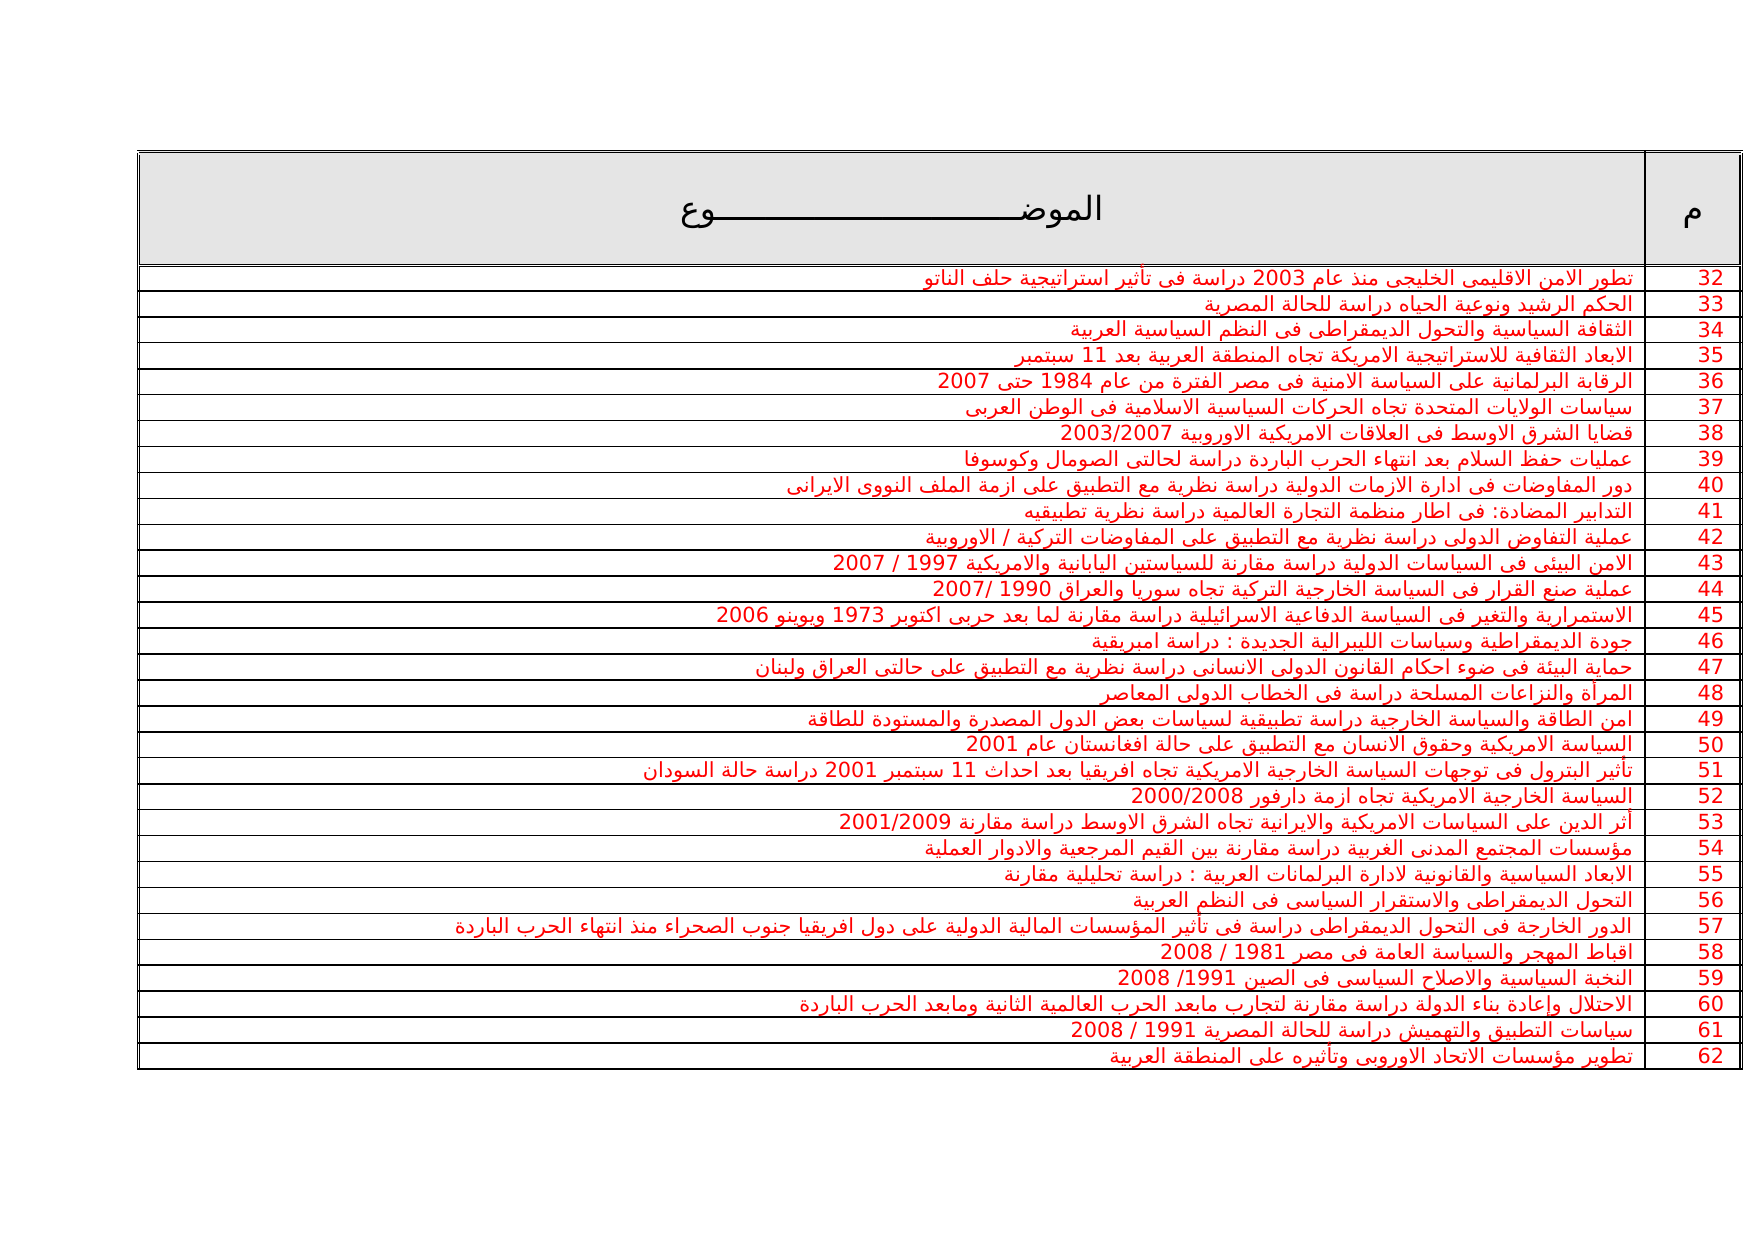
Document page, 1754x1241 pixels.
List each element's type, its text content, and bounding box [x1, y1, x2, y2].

table_cell السياسة الخارجية الامريكية تجاه ازمة دارفور 2000/2008 [140, 785, 1644, 809]
table_cell [1646, 1044, 1739, 1068]
table_cell التحول الديمقراطى والاستقرار السياسى فى النظم العربية [140, 888, 1644, 912]
table_cell [1646, 525, 1739, 549]
table_cell [1646, 707, 1739, 731]
table_cell الرقابة البرلمانية على السياسة الامنية فى مصر الفترة من عام 1984 حتى 2007 [140, 370, 1644, 394]
table_cell السياسة الامريكية وحقوق الانسان مع التطبيق على حالة افغانستان عام 2001 [140, 733, 1644, 757]
table_cell [1646, 681, 1739, 705]
table_cell مؤسسات المجتمع المدنى الغربية دراسة مقارنة بين القيم المرجعية والادوار العملية [140, 836, 1644, 861]
table_cell [1646, 758, 1739, 783]
table_cell حماية البيئة فى ضوء احكام القانون الدولى الانسانى دراسة نظرية مع التطبيق على حالتى العراق ولبنان [140, 655, 1644, 679]
table_cell الدور الخارجة فى التحول الديمقراطى دراسة فى تأثير المؤسسات المالية الدولية على دول افريقيا جنوب الصحراء منذ انتهاء الحرب الباردة [140, 914, 1644, 938]
table_cell [1646, 888, 1739, 912]
table_cell الثقافة السياسية والتحول الديمقراطى فى النظم السياسية العربية [140, 318, 1644, 342]
table_cell [1646, 966, 1739, 990]
table_cell الاستمرارية والتغير فى السياسة الدفاعية الاسرائيلية دراسة مقارنة لما بعد حربى اكتوبر 1973 ويوينو 2006 [140, 603, 1644, 627]
table_cell عمليات حفظ السلام بعد انتهاء الحرب الباردة دراسة لحالتى الصومال وكوسوفا [140, 447, 1644, 472]
table_cell [1646, 914, 1739, 938]
table_header الموضـــــــــــــــــــــــــــــــوع [139, 153, 1644, 264]
table_cell جودة الديمقراطية وسياسات الليبرالية الجديدة : دراسة امبريقية [140, 629, 1644, 653]
table_cell اقباط المهجر والسياسة العامة فى مصر 1981 / 2008 [140, 940, 1644, 964]
table_cell سياسات الولايات المتحدة تجاه الحركات السياسية الاسلامية فى الوطن العربى [140, 395, 1644, 420]
table_cell [1646, 370, 1739, 394]
table_cell عملية التفاوض الدولى دراسة نظرية مع التطبيق على المفاوضات التركية / الاوروبية [140, 525, 1644, 549]
table_cell الابعاد الثقافية للاستراتيجية الامريكة تجاه المنطقة العربية بعد 11 سبتمبر [140, 343, 1644, 368]
table_cell [1646, 343, 1739, 368]
table_cell تطور الامن الاقليمى الخليجى منذ عام 2003 دراسة فى تأثير استراتيجية حلف الناتو [140, 267, 1644, 290]
table_cell [1646, 629, 1739, 653]
table_cell أثر الدين على السياسات الامريكية والايرانية تجاه الشرق الاوسط دراسة مقارنة 2001/2009 [140, 810, 1644, 835]
table_cell [1646, 267, 1739, 290]
table_cell الامن البيئى فى السياسات الدولية دراسة مقارنة للسياستين اليابانية والامريكية 1997 / 2007 [140, 551, 1644, 575]
table_cell [1646, 862, 1739, 887]
table_cell [1646, 551, 1739, 575]
table_cell [1646, 785, 1739, 809]
table_cell امن الطاقة والسياسة الخارجية دراسة تطبيقية لسياسات بعض الدول المصدرة والمستودة للطاقة [140, 707, 1644, 731]
table_cell [1646, 499, 1739, 523]
table_cell التدابير المضادة: فى اطار منظمة التجارة العالمية دراسة نظرية تطبيقيه [140, 499, 1644, 523]
table_cell سياسات التطبيق والتهميش دراسة للحالة المصرية 1991 / 2008 [140, 1018, 1644, 1042]
table_cell [1646, 836, 1739, 861]
table_cell [1646, 810, 1739, 835]
table_cell [1646, 292, 1739, 316]
table_cell [1646, 603, 1739, 627]
table_cell الحكم الرشيد ونوعية الحياه دراسة للحالة المصرية [140, 292, 1644, 316]
table_cell [1646, 733, 1739, 757]
table_cell [1646, 447, 1739, 472]
table_cell [1646, 577, 1739, 601]
table_cell الابعاد السياسية والقانونية لادارة البرلمانات العربية : دراسة تحليلية مقارنة [140, 862, 1644, 887]
table_cell المرأة والنزاعات المسلحة دراسة فى الخطاب الدولى المعاصر [140, 681, 1644, 705]
table_cell تطوير مؤسسات الاتحاد الاوروبى وتأثيره على المنطقة العربية [140, 1044, 1644, 1068]
table_cell النخبة السياسية والاصلاح السياسى فى الصين 1991/ 2008 [140, 966, 1644, 990]
table_header م [1646, 153, 1741, 264]
table_cell [1646, 473, 1739, 497]
table_cell [1646, 992, 1739, 1016]
table_cell دور المفاوضات فى ادارة الازمات الدولية دراسة نظرية مع التطبيق على ازمة الملف النووى الايرانى [140, 473, 1644, 497]
table_cell قضايا الشرق الاوسط فى العلاقات الامريكية الاوروبية 2003/2007 [140, 421, 1644, 446]
table_cell [1646, 421, 1739, 446]
table_cell [1646, 318, 1739, 342]
table_cell [1646, 940, 1739, 964]
table_cell [1646, 655, 1739, 679]
table_cell الاحتلال وإعادة بناء الدولة دراسة مقارنة لتجارب مابعد الحرب العالمية الثانية ومابعد الحرب الباردة [140, 992, 1644, 1016]
table_cell [1646, 395, 1739, 420]
table_cell عملية صنع القرار فى السياسة الخارجية التركية تجاه سوريا والعراق 1990 /2007 [140, 577, 1644, 601]
table_cell تأثير البترول فى توجهات السياسة الخارجية الامريكية تجاه افريقيا بعد احداث 11 سبتمبر 2001 دراسة حالة السودان [140, 758, 1644, 783]
table_cell [1646, 1018, 1739, 1042]
